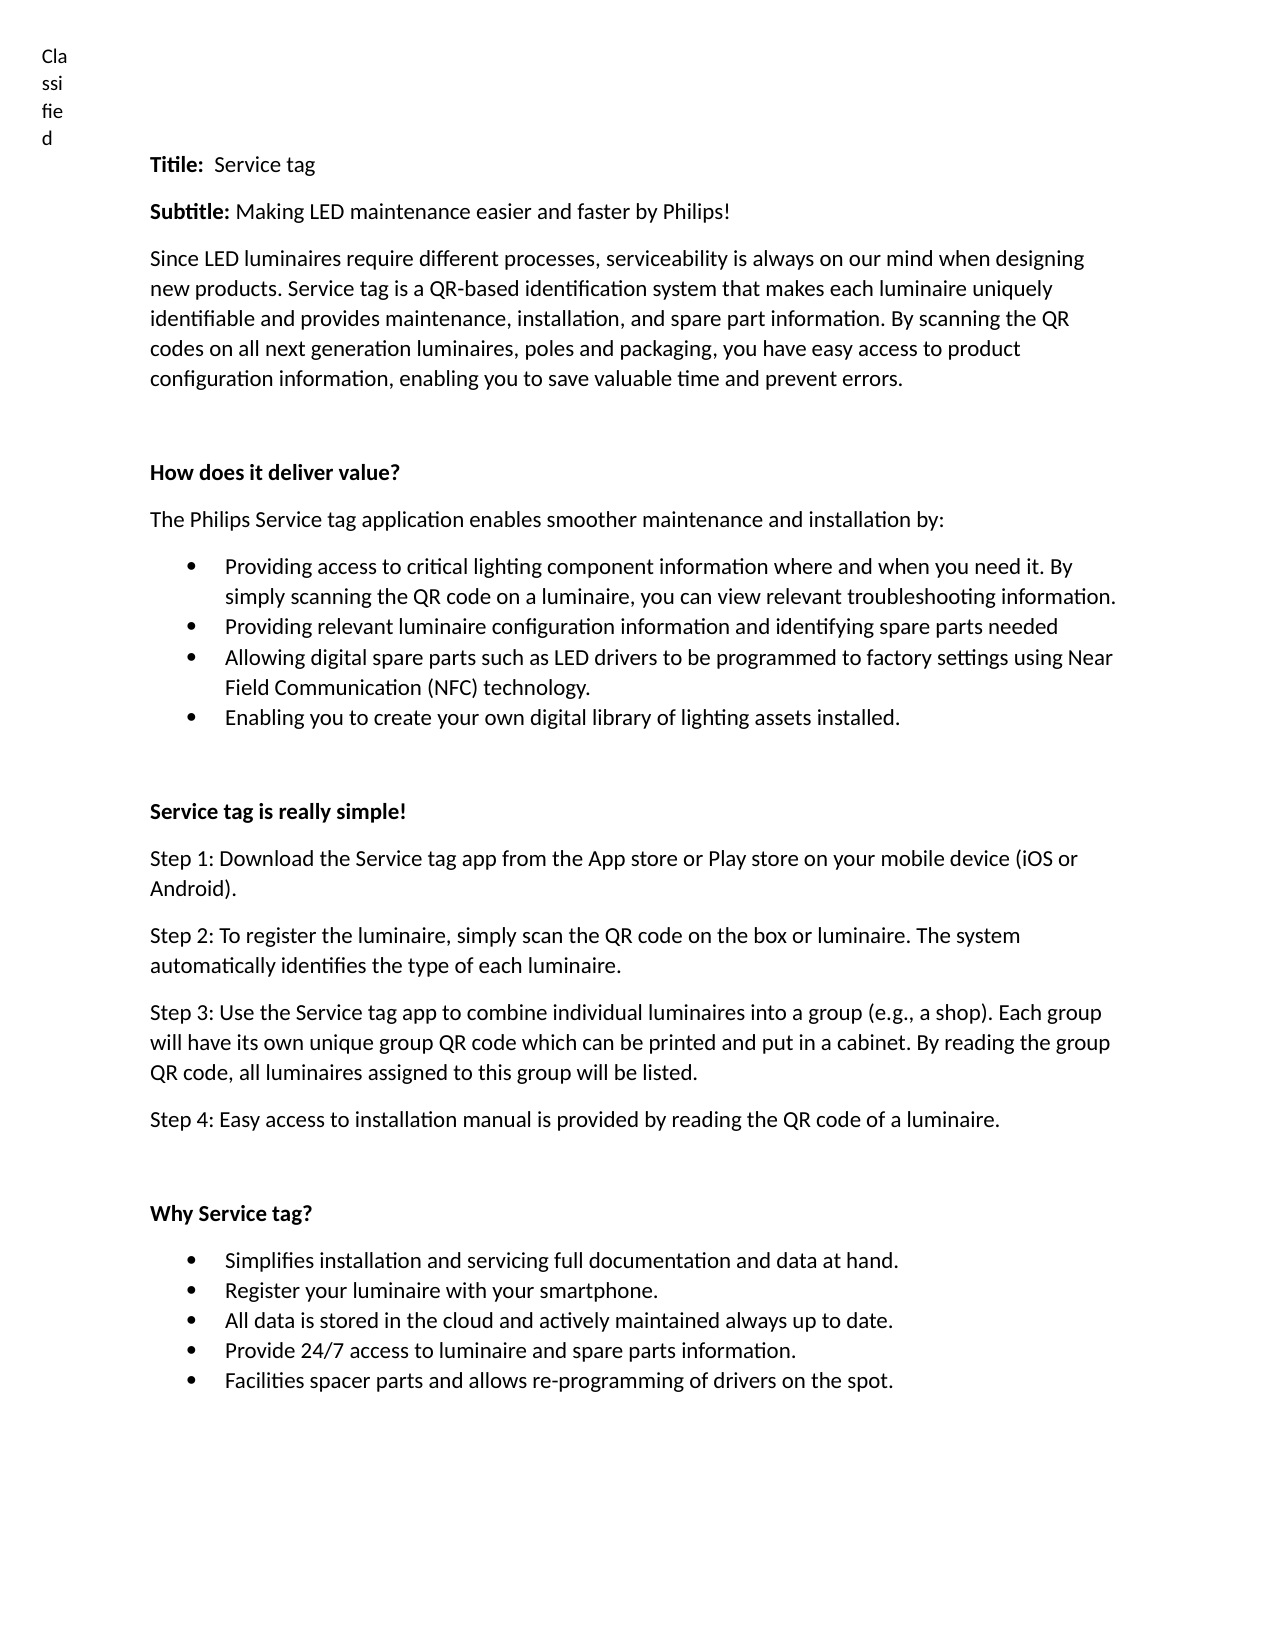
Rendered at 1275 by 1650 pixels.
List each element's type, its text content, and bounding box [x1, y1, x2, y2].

list Providing access to critical lighting component information where and when you need it. By simply scanning the QR code on a luminaire, you can view relevant troubleshooting information. [187, 552, 1125, 610]
list Enabling you to create your own digital library of lighting assets installed. [187, 703, 1125, 731]
text The Philips Service tag application enables smoother maintenance and installation by: [150, 505, 1125, 533]
list Allowing digital spare parts such as LED drivers to be programmed to factory settings using Near Field Communication (NFC) technology. [187, 643, 1125, 701]
text Why Service tag? [150, 1199, 1125, 1227]
text Subtitle: Making LED maintenance easier and faster by Philips! [150, 197, 1125, 225]
text Step 3: Use the Service tag app to combine individual luminaires into a group (e.g., a shop). Each group will have its own unique group QR code which can be printed and put in a cabinet. By reading the group QR code, all luminaires assigned to this group will be listed. [150, 998, 1125, 1086]
text Since LED luminaires require different processes, serviceability is always on our mind when designing new products. Service tag is a QR-based identification system that makes each luminaire uniquely identifiable and provides maintenance, installation, and spare part information. By scanning the QR codes on all next generation luminaires, poles and packaging, you have easy access to product configuration information, enabling you to save valuable time and prevent errors. [150, 244, 1125, 393]
text Titile: Service tag [150, 150, 1125, 178]
text Step 2: To register the luminaire, simply scan the QR code on the box or luminaire. The system automatically identifies the type of each luminaire. [150, 921, 1125, 979]
list Facilities spacer parts and allows re-programming of drivers on the spot. [187, 1367, 1125, 1395]
list All data is stored in the cloud and actively maintained always up to date. [187, 1306, 1125, 1334]
list Providing relevant luminaire configuration information and identifying spare parts needed [187, 612, 1125, 641]
list Register your luminaire with your smartphone. [187, 1276, 1125, 1304]
text Service tag is really simple! [150, 797, 1125, 825]
list Provide 24/7 access to luminaire and spare parts information. [187, 1336, 1125, 1364]
text Step 4: Easy access to installation manual is provided by reading the QR code of a luminaire. [150, 1105, 1125, 1133]
text How does it deliver value? [150, 458, 1125, 486]
list Simplifies installation and servicing full documentation and data at hand. [187, 1246, 1125, 1274]
text Step 1: Download the Service tag app from the App store or Play store on your mobile device (iOS or Android). [150, 844, 1125, 902]
